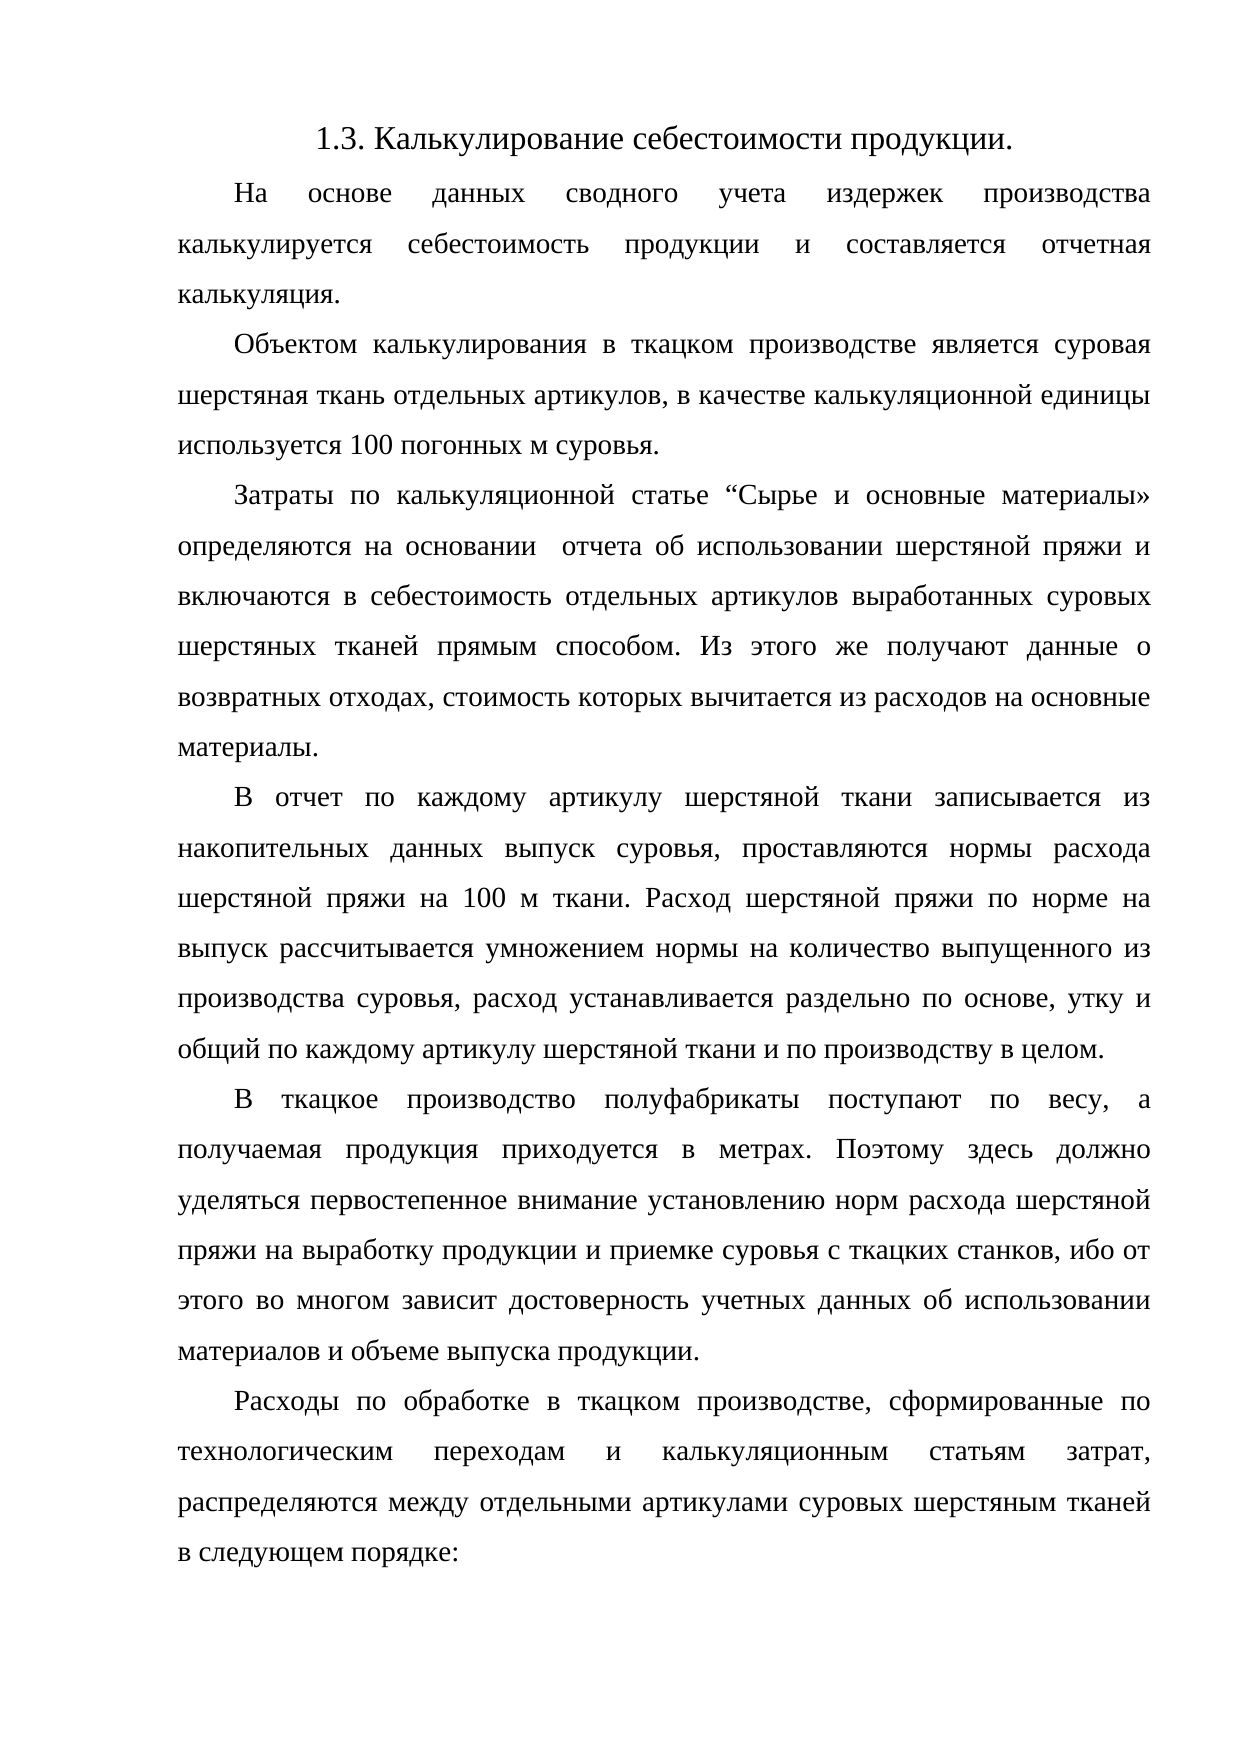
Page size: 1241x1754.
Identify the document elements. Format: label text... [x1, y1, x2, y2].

text В ткацкое производство полуфабрикаты поступают по весу, а получаемая продукция приходуется в метрах. Поэтому здесь должно уделяться первостепенное внимание установлению норм расхода шерстяной пряжи на выработку продукции и приемке суровья с ткацких станков, ибо от этого во многом зависит достоверность учетных данных об использовании материалов и объеме выпуска продукции. [177, 1081, 1152, 1366]
text Затраты по калькуляционной статье “Сырье и основные материалы» определяются на основании отчета об использовании шерстяной пряжи и включаются в себестоимость отдельных артикулов выработанных суровых шерстяных тканей прямым способом. Из этого же получают данные о возвратных отходах, стоимость которых вычитается из расходов на основные материалы. [177, 477, 1152, 763]
text На основе данных сводного учета издержек производства калькулируется себестоимость продукции и составляется отчетная калькуляция. [177, 176, 1152, 310]
text Объектом калькулирования в ткацком производстве является суровая шерстяная ткань отдельных артикулов, в качестве калькуляционной единицы используется 100 погонных м суровья. [177, 327, 1152, 461]
text В отчет по каждому артикулу шерстяной ткани записывается из накопительных данных выпуск суровья, проставляются нормы расхода шерстяной пряжи на 100 м ткани. Расход шерстяной пряжи по норме на выпуск рассчитывается умножением нормы на количество выпущенного из производства суровья, расход устанавливается раздельно по основе, утку и общий по каждому артикулу шерстяной ткани и по производству в целом. [177, 779, 1152, 1064]
text Расходы по обработке в ткацком производстве, сформированные по технологическим переходам и калькуляционным статьям затрат, распределяются между отдельными артикулами суровых шерстяным тканей в следующем порядке: [177, 1383, 1152, 1568]
text 1.3. Калькулирование себестоимости продукции. [177, 118, 1152, 156]
